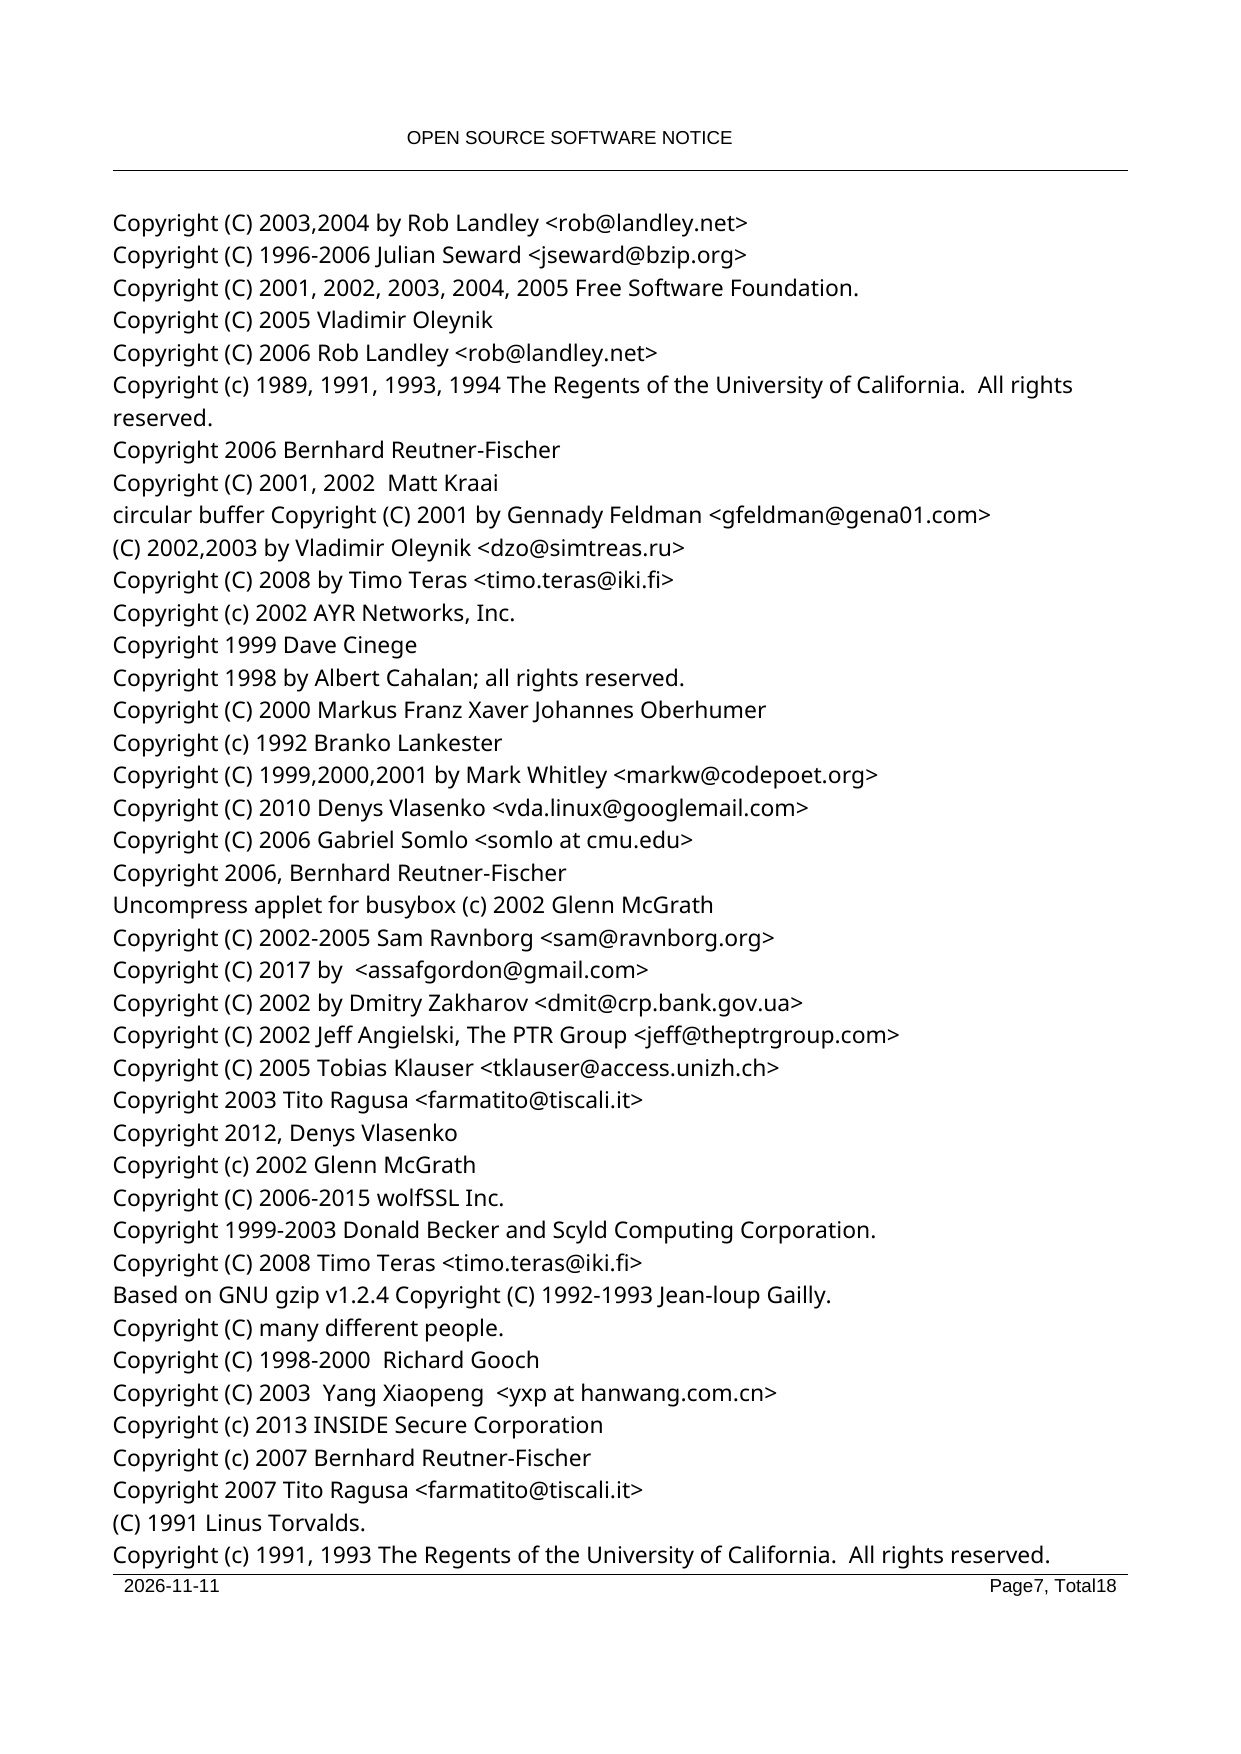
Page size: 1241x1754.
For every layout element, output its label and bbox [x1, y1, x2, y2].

text [112, 206, 1128, 1571]
